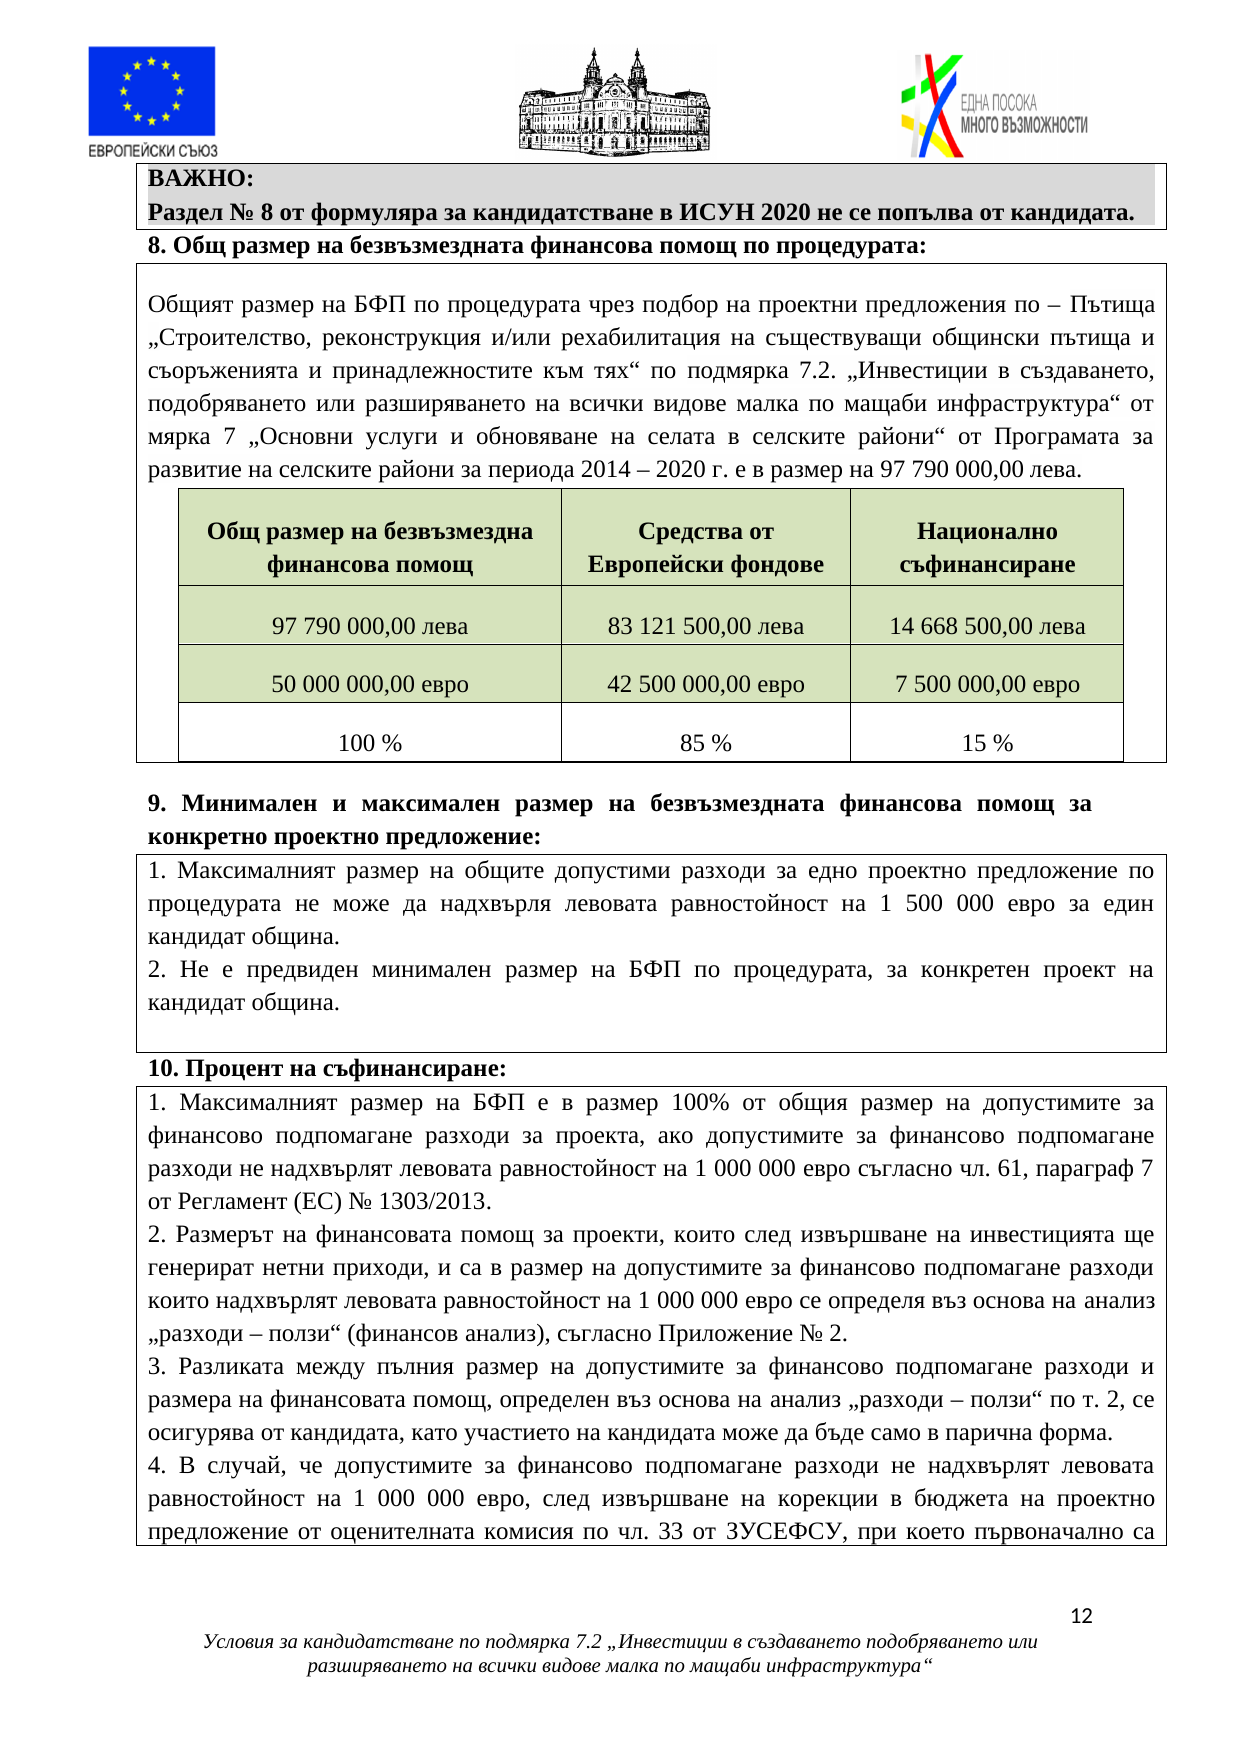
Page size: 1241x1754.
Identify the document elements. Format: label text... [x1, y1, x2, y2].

picture [88, 45, 219, 160]
picture [896, 50, 1090, 160]
picture [514, 44, 718, 160]
subtitle 8. Общ размер на безвъзмездната финансова помощ по процедурата: [148, 230, 1093, 259]
subtitle 10. Процент на съфинансиране: [148, 1053, 1093, 1082]
table_header 1. Максималният размер на общите допустими разходи за едно проектно предложение по процедурата не може да надхвърля левовата равностойност на 1 500 000 евро за един кандидат община. 2. Не е предвиден минимален размер на БФП по процедурата, за конкретен проект на кандидат община. [137, 855, 1166, 1052]
subtitle 9. Минимален и максимален размер на безвъзмездната финансова помощ за конкретно проектно предложение: [148, 788, 1093, 850]
table_header Общият размер на БФП по процедурата чрез подбор на проектни предложения по – Пътища „Строителство, реконструкция и/или рехабилитация на съществуващи общински пътища и съоръженията и принадлежностите към тях“ по подмярка 7.2. „Инвестиции в създаването, подобряването или разширяването на всички видове малка по мащаби инфраструктура“ от мярка 7 „Основни услуги и обновяване на селата в селските райони“ от Програмата за развитие на селските райони за периода 2014 – 2020 г. е в размер на 97 790 000,00 лева. [137, 264, 1166, 762]
